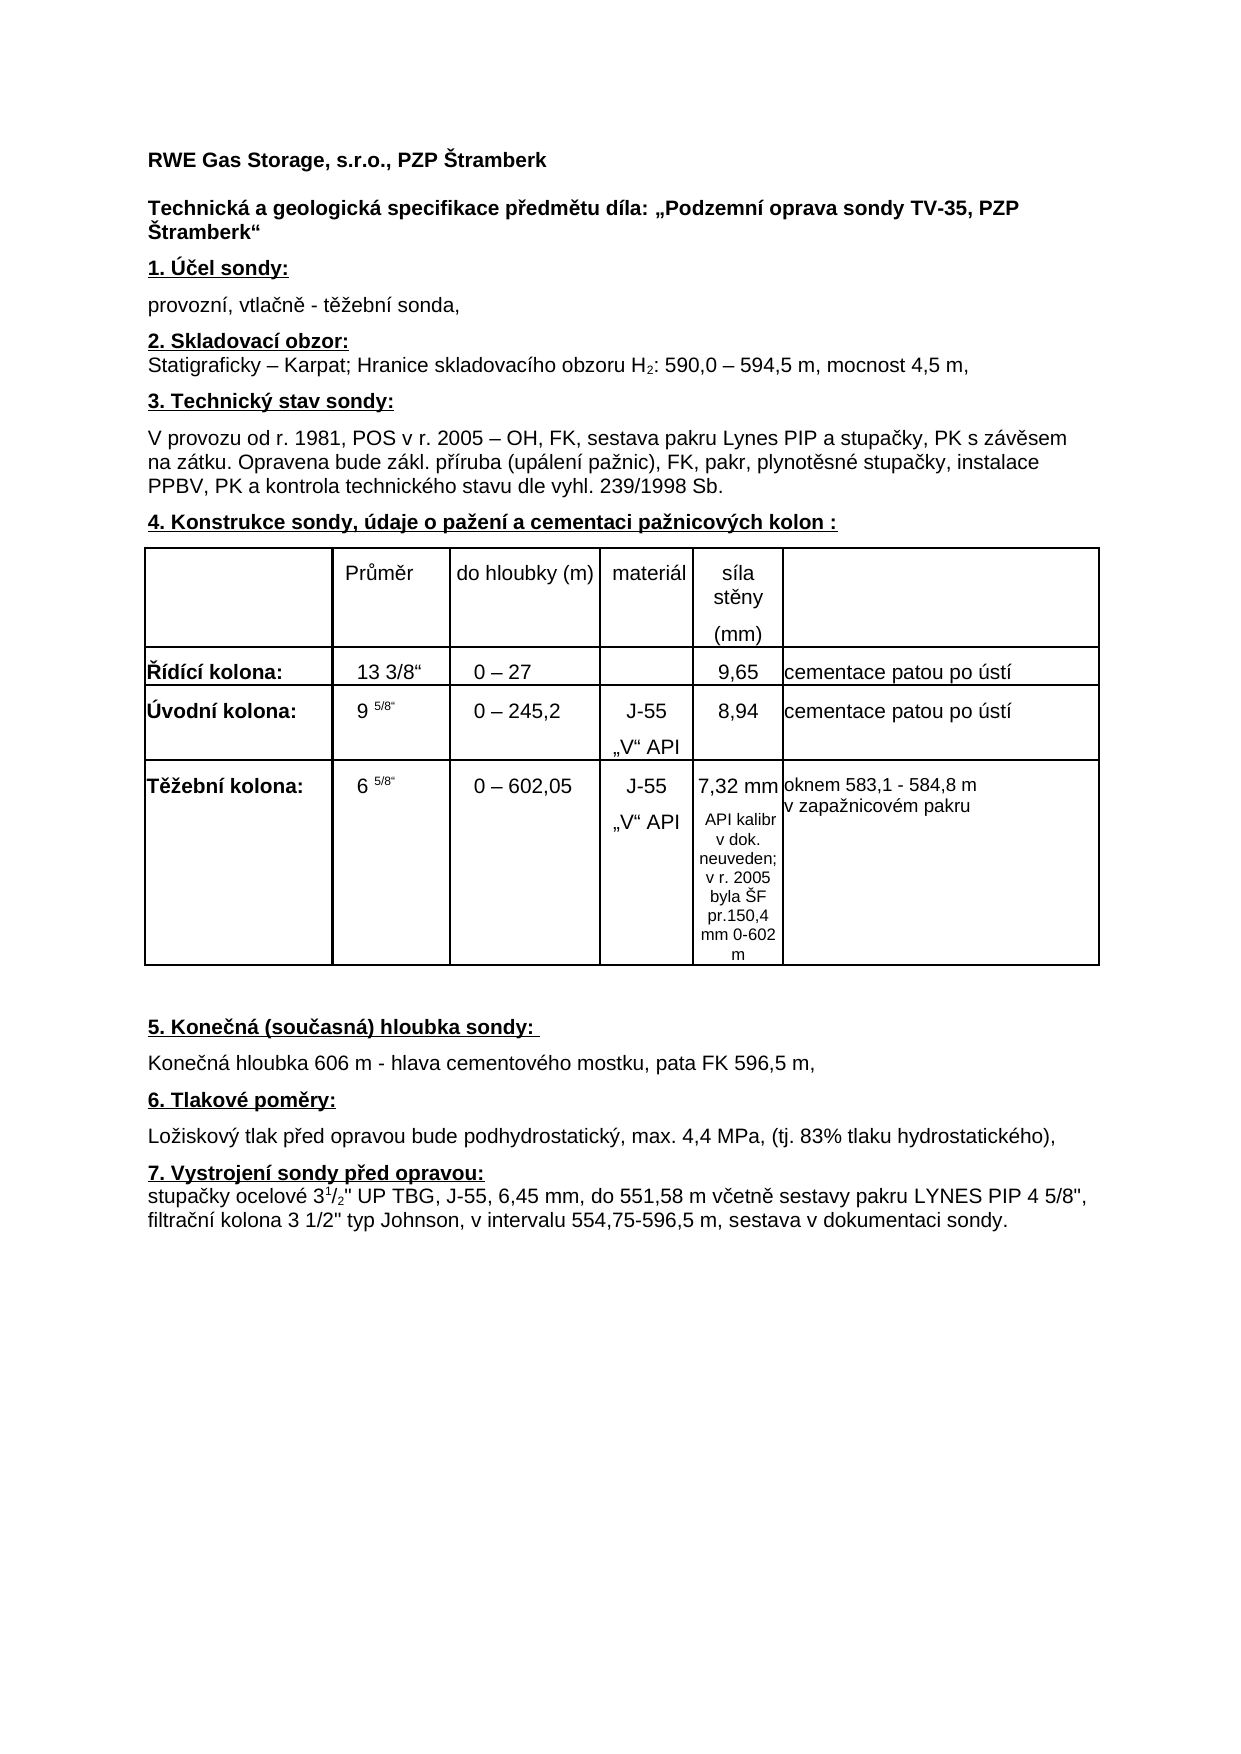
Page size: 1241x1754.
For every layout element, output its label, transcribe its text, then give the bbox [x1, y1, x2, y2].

text 6. Tlakové poměry: [148, 1087, 1093, 1111]
table_cell 9,65 [694, 648, 782, 684]
table_cell J-55 „V“ API [601, 761, 692, 963]
table_cell 13 3/8“ [334, 648, 449, 684]
text 7. Vystrojení sondy před opravou: [148, 1160, 1093, 1184]
table_header materiál [601, 549, 692, 646]
table_cell 9 5/8“ [334, 686, 449, 759]
table_header [784, 549, 1098, 646]
table_cell Řídící kolona: [146, 648, 331, 684]
text provozní, vtlačně - těžební sonda, [148, 292, 1093, 316]
text 5. Konečná (současná) hloubka sondy: [148, 1014, 1093, 1038]
text Technická a geologická specifikace předmětu díla: „Podzemní oprava sondy TV-35, PZP Štramberk“ [148, 196, 1093, 243]
table_cell oknem 583,1 - 584,8 m v zapažnicovém pakru [784, 761, 1098, 963]
text Konečná hloubka 606 m - hlava cementového mostku, pata FK 596,5 m, [148, 1051, 1093, 1075]
table_cell [601, 648, 692, 684]
table_cell 0 – 245,2 [451, 686, 599, 759]
text Statigraficky – Karpat; Hranice skladovacího obzoru H2: 590,0 – 594,5 m, mocnost 4,5 m, [148, 353, 1093, 377]
table_cell J-55 „V“ API [601, 686, 692, 759]
table_header Průměr [334, 549, 449, 646]
text 3. Technický stav sondy: [148, 389, 1093, 413]
text 4. Konstrukce sondy, údaje o pažení a cementaci pažnicových kolon : [148, 510, 1093, 534]
text V provozu od r. 1981, POS v r. 2005 – OH, FK, sestava pakru Lynes PIP a stupačky, PK s závěsem na zátku. Opravena bude zákl. příruba (upálení pažnic), FK, pakr, plynotěsné stupačky, instalace PPBV, PK a kontrola technického stavu dle vyhl. 239/1998 Sb. [148, 426, 1093, 498]
table_cell cementace patou po ústí [784, 648, 1098, 684]
title RWE Gas Storage, s.r.o., PZP Štramberk [148, 148, 1093, 172]
text 2. Skladovací obzor: [148, 329, 1093, 353]
table_header síla stěny (mm) [694, 549, 782, 646]
table_cell Úvodní kolona: [146, 686, 331, 759]
text stupačky ocelové 31/2" UP TBG, J-55, 6,45 mm, do 551,58 m včetně sestavy pakru LYNES PIP 4 5/8", filtrační kolona 3 1/2" typ Johnson, v intervalu 554,75-596,5 m, sestava v dokumentaci sondy. [148, 1184, 1093, 1232]
table_cell 7,32 mm API kalibr v dok. neuveden; v r. 2005 byla ŠF pr.150,4 mm 0-602 m [694, 761, 782, 963]
table_header do hloubky (m) [451, 549, 599, 646]
table_cell cementace patou po ústí [784, 686, 1098, 759]
table_cell 0 – 27 [451, 648, 599, 684]
text Ložiskový tlak před opravou bude podhydrostatický, max. 4,4 MPa, (tj. 83% tlaku hydrostatického), [148, 1124, 1093, 1148]
table_cell Těžební kolona: [146, 761, 331, 963]
table_cell 0 – 602,05 [451, 761, 599, 963]
text 1. Účel sondy: [148, 256, 1093, 280]
table_cell 6 5/8“ [334, 761, 449, 963]
table_header [146, 549, 331, 646]
table_cell 8,94 [694, 686, 782, 759]
